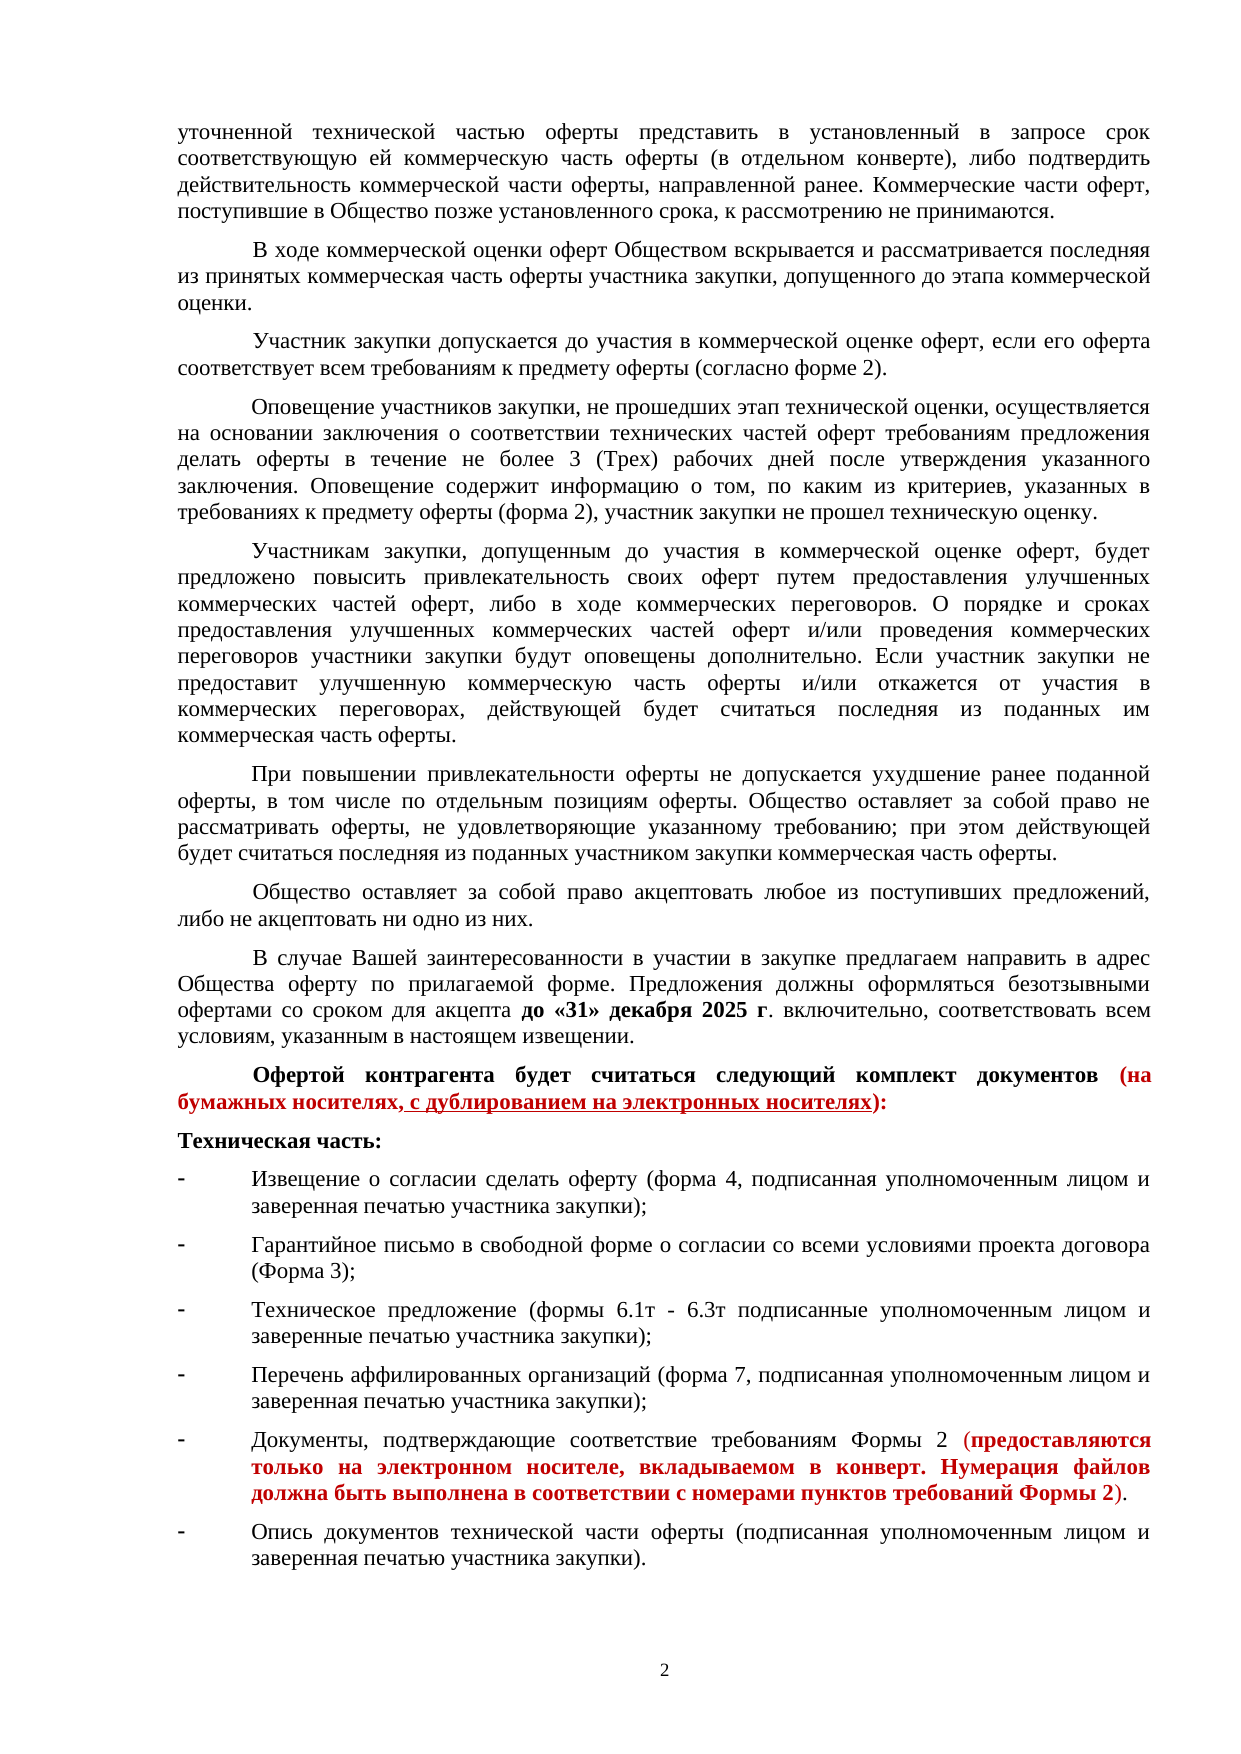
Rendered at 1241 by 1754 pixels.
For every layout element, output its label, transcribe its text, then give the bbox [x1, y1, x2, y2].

text Техническая часть: [177, 1127, 1152, 1153]
text В случае Вашей заинтересованности в участии в закупке предлагаем направить в адрес Общества оферту по прилагаемой форме. Предложения должны оформляться безотзывными офертами со сроком для акцепта до «31» декабря 2025 г. включительно, соответствовать всем условиям, указанным в настоящем извещении. [177, 943, 1152, 1049]
list Перечень аффилированных организаций (форма 7, подписанная уполномоченным лицом и заверенная печатью участника закупки); [177, 1361, 1152, 1414]
list При повышении привлекательности оферты не допускается ухудшение ранее поданной оферты, в том числе по отдельным позициям оферты. Общество оставляет за собой право не рассматривать оферты, не удовлетворяющие указанному требованию; при этом действующей будет считаться последняя из поданных участником закупки коммерческая часть оферты. [177, 760, 1152, 866]
list Извещение о согласии сделать оферту (форма 4, подписанная уполномоченным лицом и заверенная печатью участника закупки); [177, 1166, 1152, 1218]
list Гарантийное письмо в свободной форме о согласии со всеми условиями проекта договора (Форма 3); [177, 1231, 1152, 1283]
list Опись документов технической части оферты (подписанная уполномоченным лицом и заверенная печатью участника закупки). [177, 1518, 1152, 1571]
list Документы, подтверждающие соответствие требованиям Формы 2 (предоставляются только на электронном носителе, вкладываемом в конверт. Нумерация файлов должна быть выполнена в соответствии с номерами пунктов требований Формы 2). [177, 1426, 1152, 1505]
list Техническое предложение (формы 6.1т - 6.3т подписанные уполномоченным лицом и заверенные печатью участника закупки); [177, 1296, 1152, 1349]
text Офертой контрагента будет считаться следующий комплект документов (на бумажных носителях, с дублированием на электронных носителях): [177, 1061, 1152, 1114]
text Общество оставляет за собой право акцептовать любое из поступивших предложений, либо не акцептовать ни одно из них. [177, 878, 1152, 931]
list Оповещение участников закупки, не прошедших этап технической оценки, осуществляется на основании заключения о соответствии технических частей оферт требованиям предложения делать оферты в течение не более 3 (Трех) рабочих дней после утверждения указанного заключения. Оповещение содержит информацию о том, по каким из критериев, указанных в требованиях к предмету оферты (форма 2), участник закупки не прошел техническую оценку. [177, 393, 1152, 524]
list Участникам закупки, допущенным до участия в коммерческой оценке оферт, будет предложено повысить привлекательность своих оферт путем предоставления улучшенных коммерческих частей оферт, либо в ходе коммерческих переговоров. О порядке и сроках предоставления улучшенных коммерческих частей оферт и/или проведения коммерческих переговоров участники закупки будут оповещены дополнительно. Если участник закупки не предоставит улучшенную коммерческую часть оферты и/или откажется от участия в коммерческих переговорах, действующей будет считаться последняя из поданных им коммерческая часть оферты. [177, 537, 1152, 748]
text Участник закупки допускается до участия в коммерческой оценке оферт, если его оферта соответствует всем требованиям к предмету оферты (согласно форме 2). [177, 328, 1152, 380]
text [177, 118, 1152, 223]
text В ходе коммерческой оценки оферт Обществом вскрывается и рассматривается последняя из принятых коммерческая часть оферты участника закупки, допущенного до этапа коммерческой оценки. [177, 236, 1152, 315]
